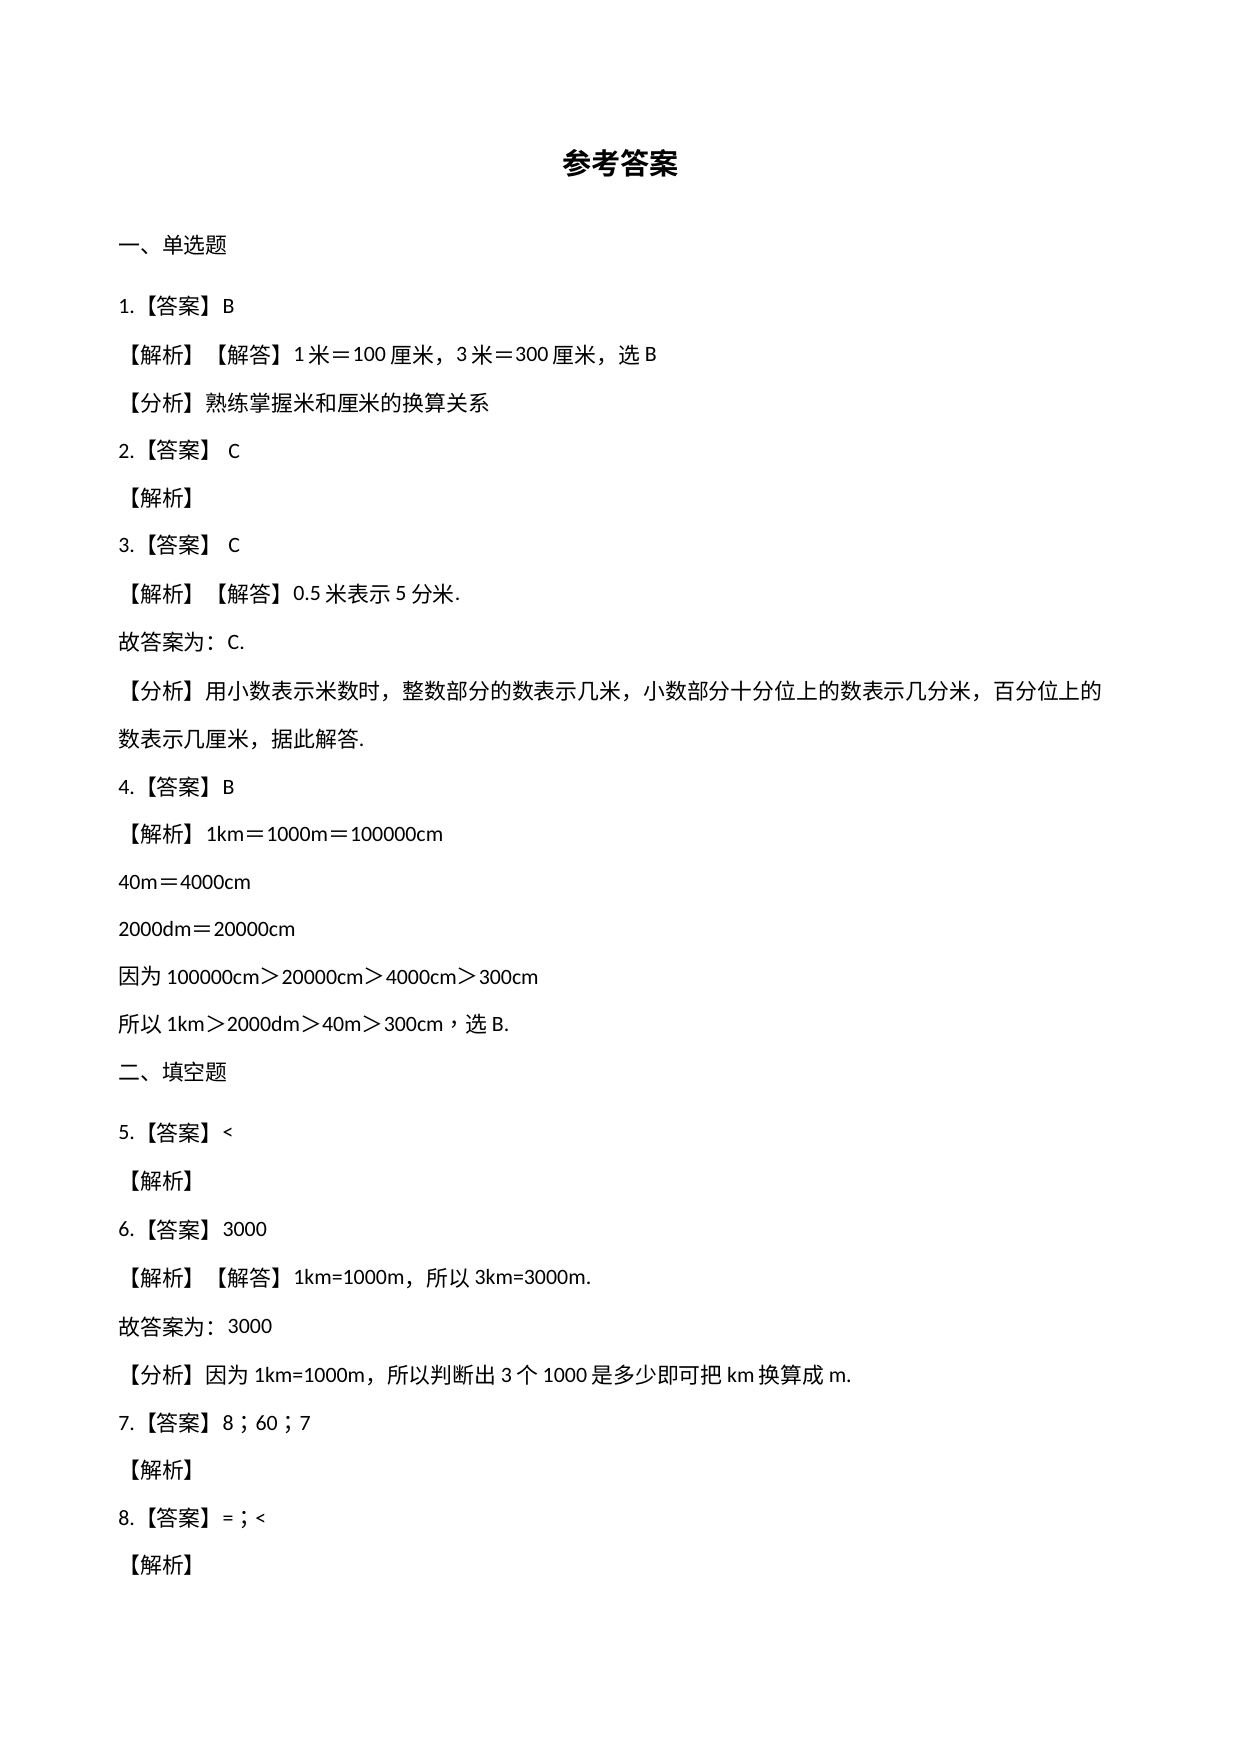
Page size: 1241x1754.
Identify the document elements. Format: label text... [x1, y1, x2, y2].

text 所以1km＞2000dm＞40m＞300cm，选B. [118, 1007, 1122, 1040]
text 【解析】1km＝1000m＝100000cm [118, 818, 1122, 850]
text 5.【答案】< [118, 1116, 1122, 1148]
text 8.【答案】=；< [118, 1501, 1122, 1534]
text 【分析】熟练掌握米和厘米的换算关系 [118, 386, 1122, 418]
text 2.【答案】 C [118, 434, 1122, 466]
text 4.【答案】B [118, 770, 1122, 803]
text 【解析】 [118, 1548, 1122, 1581]
text 【解析】【解答】1米＝100厘米，3米＝300厘米，选B [118, 337, 1122, 370]
text 2000dm＝20000cm [118, 912, 1122, 945]
text 40m＝4000cm [118, 865, 1122, 898]
text 【解析】【解答】1km=1000m，所以3km=3000m. 故答案为：3000 【分析】因为1km=1000m，所以判断出3个1000是多少即可把km换算成m. [118, 1261, 1122, 1391]
text 二、填空题 [118, 1055, 1122, 1087]
text 参考答案 [118, 129, 1122, 194]
text 一、单选题 [118, 228, 1122, 261]
text 【解析】 [118, 1164, 1122, 1196]
text 【解析】 [118, 1454, 1122, 1486]
text 1.【答案】B [118, 289, 1122, 321]
text 3.【答案】 C [118, 529, 1122, 561]
text 【解析】 [118, 481, 1122, 514]
text 【分析】用小数表示米数时，整数部分的数表示几米，小数部分十分位上的数表示几分米，百分位上的数表示几厘米，据此解答. [118, 673, 1122, 754]
text 因为100000cm＞20000cm＞4000cm＞300cm [118, 960, 1122, 992]
text 【解析】【解答】0.5米表示5分米. 故答案为：C. [118, 576, 1122, 657]
text 6.【答案】3000 [118, 1212, 1122, 1245]
text 7.【答案】8；60；7 [118, 1406, 1122, 1439]
